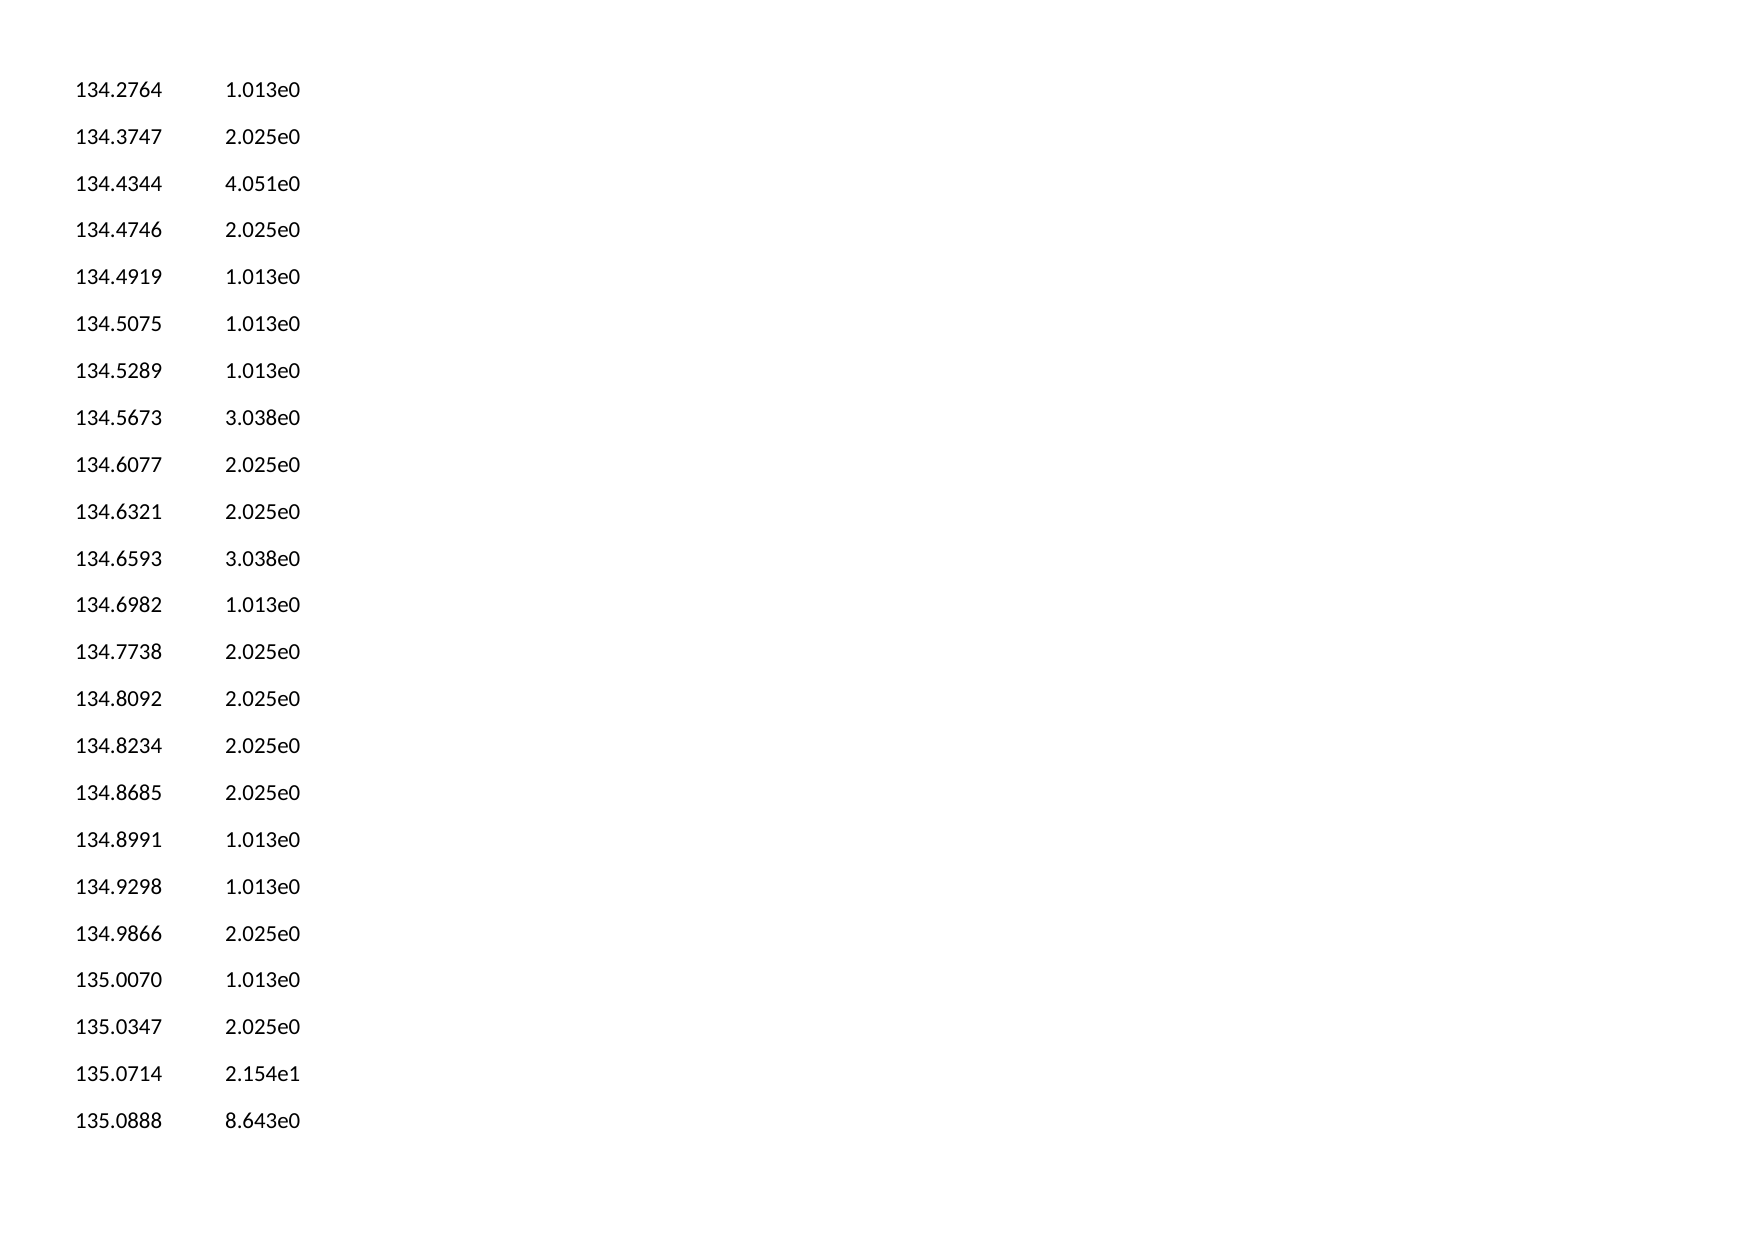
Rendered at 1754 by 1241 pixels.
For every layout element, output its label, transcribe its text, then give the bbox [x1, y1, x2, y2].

text 134.9866 2.025e0 [75, 919, 1679, 947]
text 134.4919 1.013e0 [75, 262, 1679, 291]
text 134.8092 2.025e0 [75, 684, 1679, 712]
text 134.8685 2.025e0 [75, 778, 1679, 806]
text 134.6077 2.025e0 [75, 450, 1679, 478]
text 134.9298 1.013e0 [75, 872, 1679, 900]
text 134.6982 1.013e0 [75, 591, 1679, 619]
text 135.0347 2.025e0 [75, 1012, 1679, 1041]
text 134.5075 1.013e0 [75, 309, 1679, 337]
text 134.6593 3.038e0 [75, 544, 1679, 572]
text 134.5673 3.038e0 [75, 403, 1679, 431]
text 134.3747 2.025e0 [75, 122, 1679, 150]
text 135.0714 2.154e1 [75, 1059, 1679, 1087]
text 134.8234 2.025e0 [75, 731, 1679, 759]
text 134.5289 1.013e0 [75, 356, 1679, 384]
text 134.4344 4.051e0 [75, 169, 1679, 197]
text 134.7738 2.025e0 [75, 637, 1679, 666]
text 134.2764 1.013e0 [75, 75, 1679, 103]
text 135.0070 1.013e0 [75, 966, 1679, 994]
text 134.6321 2.025e0 [75, 497, 1679, 525]
text 135.0888 8.643e0 [75, 1106, 1679, 1134]
text 134.4746 2.025e0 [75, 216, 1679, 244]
text 134.8991 1.013e0 [75, 825, 1679, 853]
